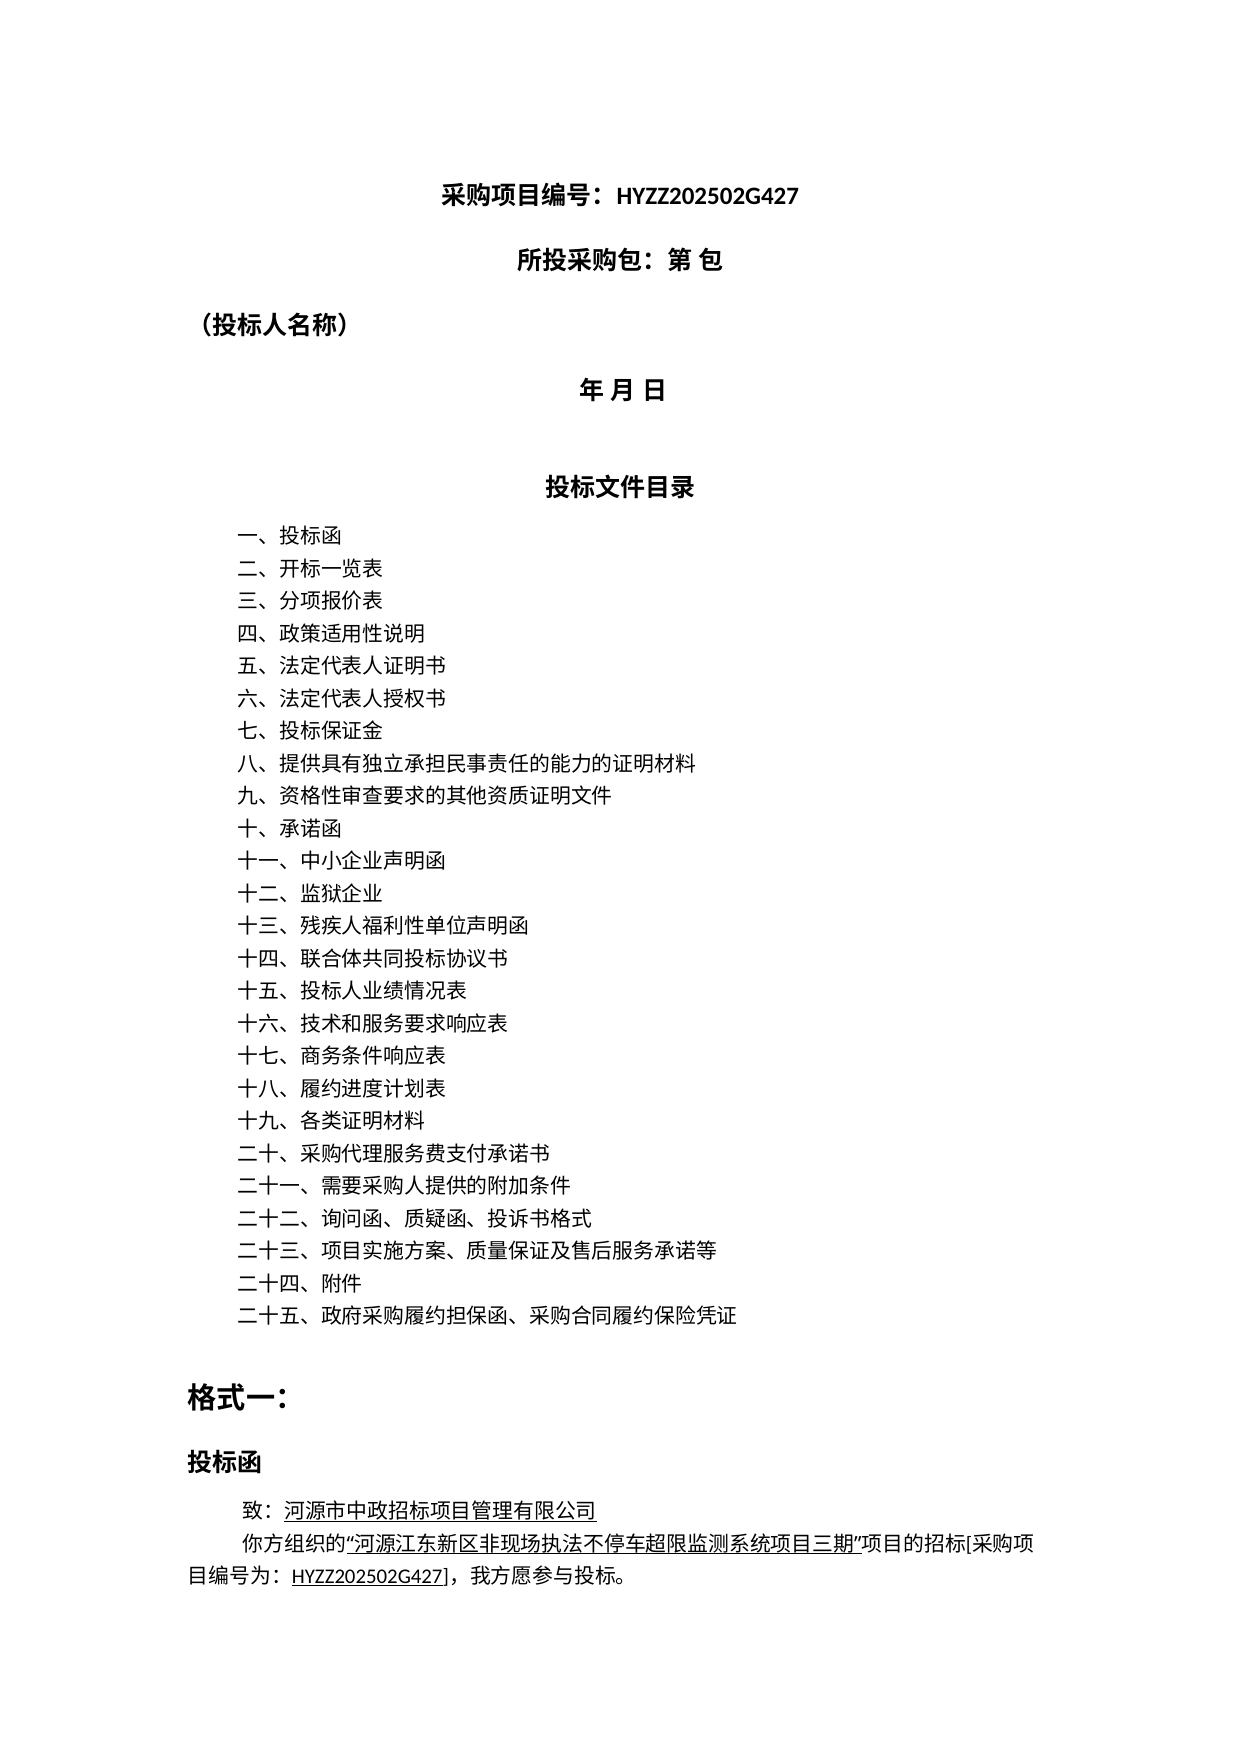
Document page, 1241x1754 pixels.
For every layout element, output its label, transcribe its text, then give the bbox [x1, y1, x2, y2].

text 投标函 [187, 1429, 1053, 1494]
text （投标人名称） [187, 292, 1053, 357]
text 格式一： [187, 1364, 1053, 1429]
text 十八、履约进度计划表 [187, 1072, 1053, 1104]
text 十一、中小企业声明函 [187, 844, 1053, 877]
text 十六、技术和服务要求响应表 [187, 1007, 1053, 1039]
text 二十二、询问函、质疑函、投诉书格式 [187, 1202, 1053, 1234]
text 二十一、需要采购人提供的附加条件 [187, 1169, 1053, 1202]
text 十五、投标人业绩情况表 [187, 974, 1053, 1007]
text 四、政策适用性说明 [187, 617, 1053, 649]
text 你方组织的“河源江东新区非现场执法不停车超限监测系统项目三期”项目的招标[采购项目编号为：HYZZ202502G427]，我方愿参与投标。 [187, 1527, 1053, 1592]
text 二十、采购代理服务费支付承诺书 [187, 1137, 1053, 1169]
text 八、提供具有独立承担民事责任的能力的证明材料 [187, 747, 1053, 779]
text 十七、商务条件响应表 [187, 1039, 1053, 1072]
text 二、开标一览表 [187, 552, 1053, 584]
text 二十三、项目实施方案、质量保证及售后服务承诺等 [187, 1234, 1053, 1267]
text 十、承诺函 [187, 812, 1053, 844]
text 一、投标函 [187, 519, 1053, 552]
text 五、法定代表人证明书 [187, 649, 1053, 682]
text 十二、监狱企业 [187, 877, 1053, 909]
text 投标文件目录 [187, 454, 1053, 519]
text 九、资格性审查要求的其他资质证明文件 [187, 779, 1053, 812]
text 三、分项报价表 [187, 584, 1053, 617]
text 六、法定代表人授权书 [187, 682, 1053, 714]
text 采购项目编号：HYZZ202502G427 [187, 162, 1053, 227]
text 七、投标保证金 [187, 714, 1053, 747]
text 所投采购包：第 包 [187, 227, 1053, 292]
text 十四、联合体共同投标协议书 [187, 942, 1053, 974]
text 二十五、政府采购履约担保函、采购合同履约保险凭证 [187, 1299, 1053, 1332]
text 十九、各类证明材料 [187, 1104, 1053, 1137]
text 二十四、附件 [187, 1267, 1053, 1299]
text 十三、残疾人福利性单位声明函 [187, 909, 1053, 942]
text 致：河源市中政招标项目管理有限公司 [187, 1494, 1053, 1527]
text 年 月 日 [187, 357, 1053, 422]
